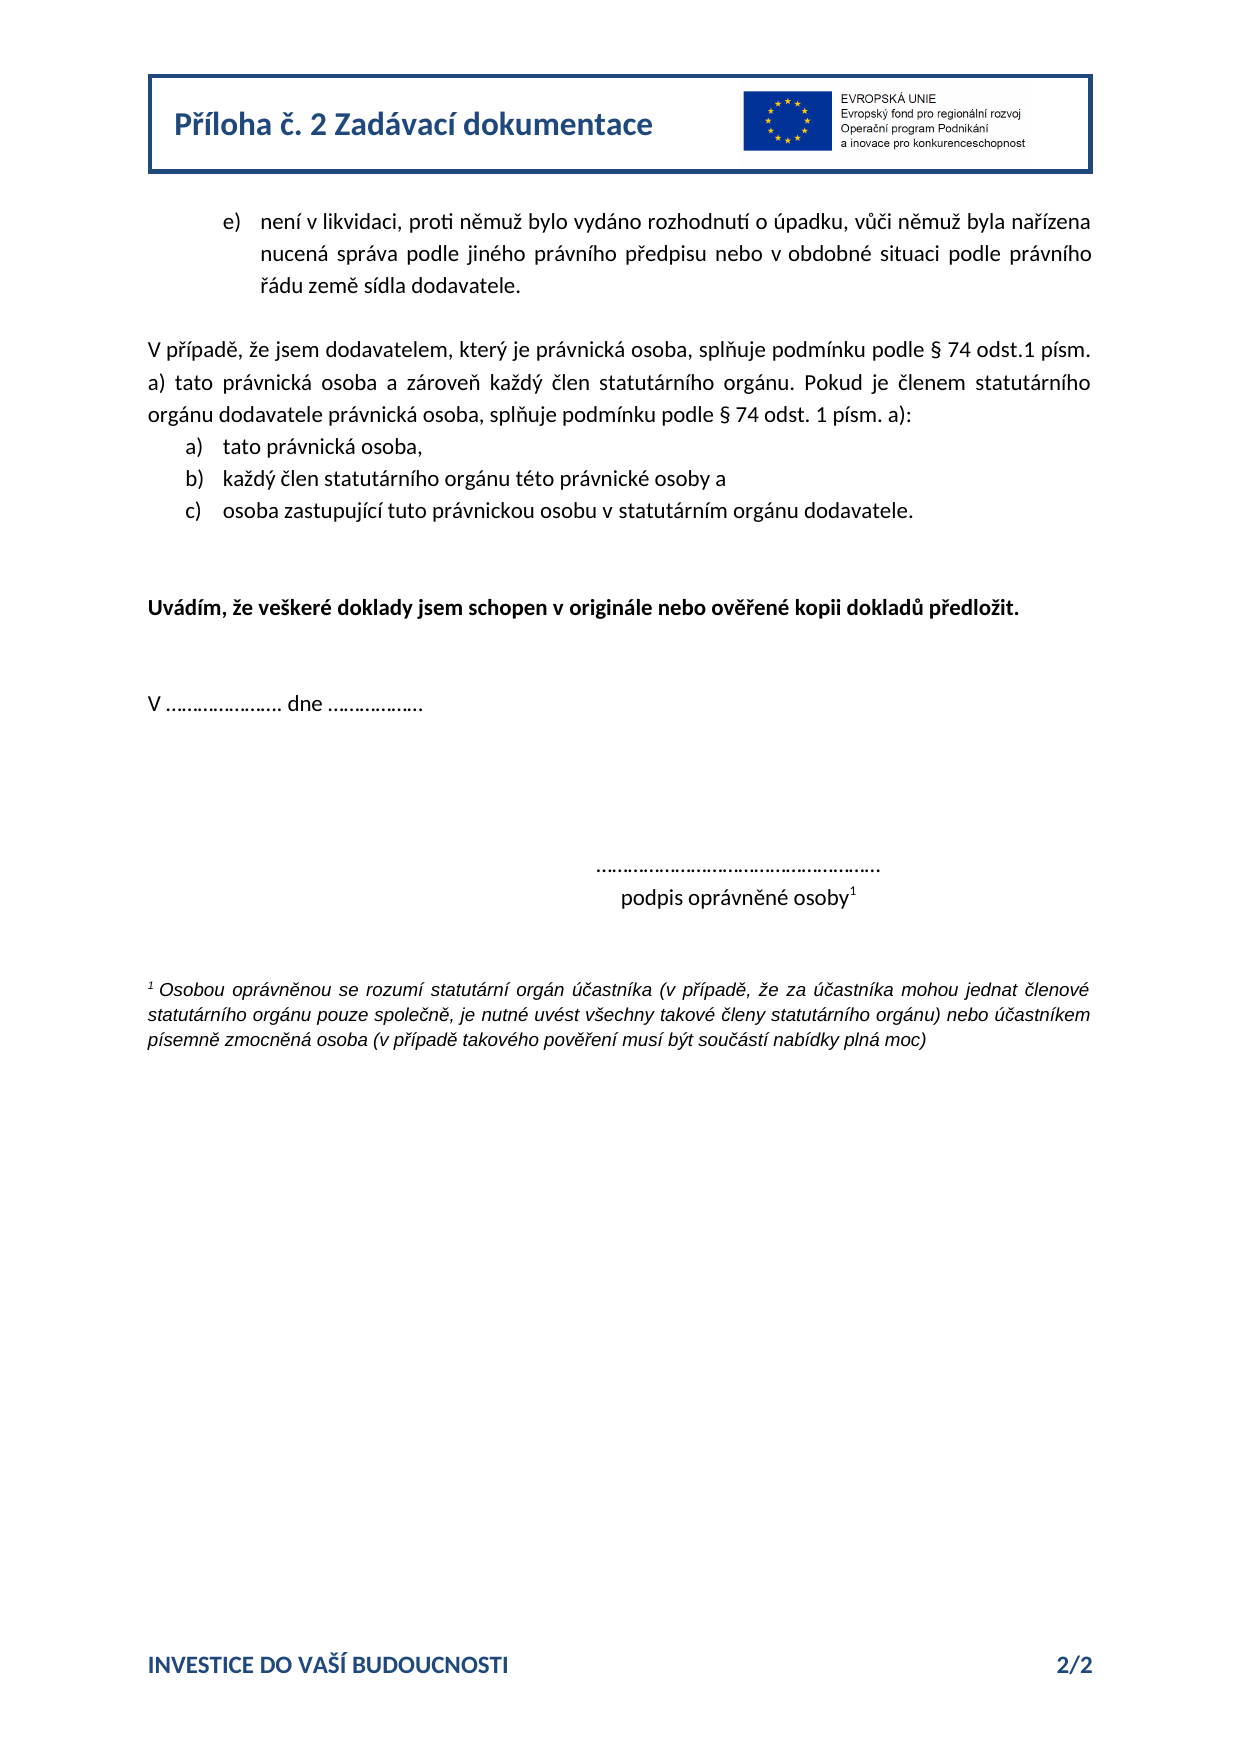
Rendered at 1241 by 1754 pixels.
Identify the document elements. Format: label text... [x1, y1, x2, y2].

text 1 Osobou oprávněnou se rozumí statutární orgán účastníka (v případě, že za účastníka mohou jednat členové statutárního orgánu pouze společně, je nutné uvést všechny takové členy statutárního orgánu) nebo účastníkem písemně zmocněná osoba (v případě takového pověření musí být součástí nabídky plná moc) [148, 979, 1093, 1050]
picture [739, 78, 1029, 169]
text Uvádím, že veškeré doklady jsem schopen v originále nebo ověřené kopii dokladů předložit. [148, 593, 1093, 621]
text podpis oprávněné osoby1 [148, 883, 1093, 911]
text ……………………………………………… [148, 851, 1093, 878]
text V případě, že jsem dodavatelem, který je právnická osoba, splňuje podmínku podle § 74 odst.1 písm. a) tato právnická osoba a zároveň každý člen statutárního orgánu. Pokud je členem statutárního orgánu dodavatele právnická osoba, splňuje podmínku podle § 74 odst. 1 písm. a): [148, 336, 1093, 428]
list tato právnická osoba, [185, 432, 1093, 460]
list každý člen statutárního orgánu této právnické osoby a [185, 464, 1093, 492]
list není v likvidaci, proti němuž bylo vydáno rozhodnutí o úpadku, vůči němuž byla nařízena nucená správa podle jiného právního předpisu nebo v obdobné situaci podle právního řádu země sídla dodavatele. [223, 207, 1093, 299]
text V …………………. dne ……………… [148, 689, 1093, 718]
list osoba zastupující tuto právnickou osobu v statutárním orgánu dodavatele. [185, 496, 1093, 524]
